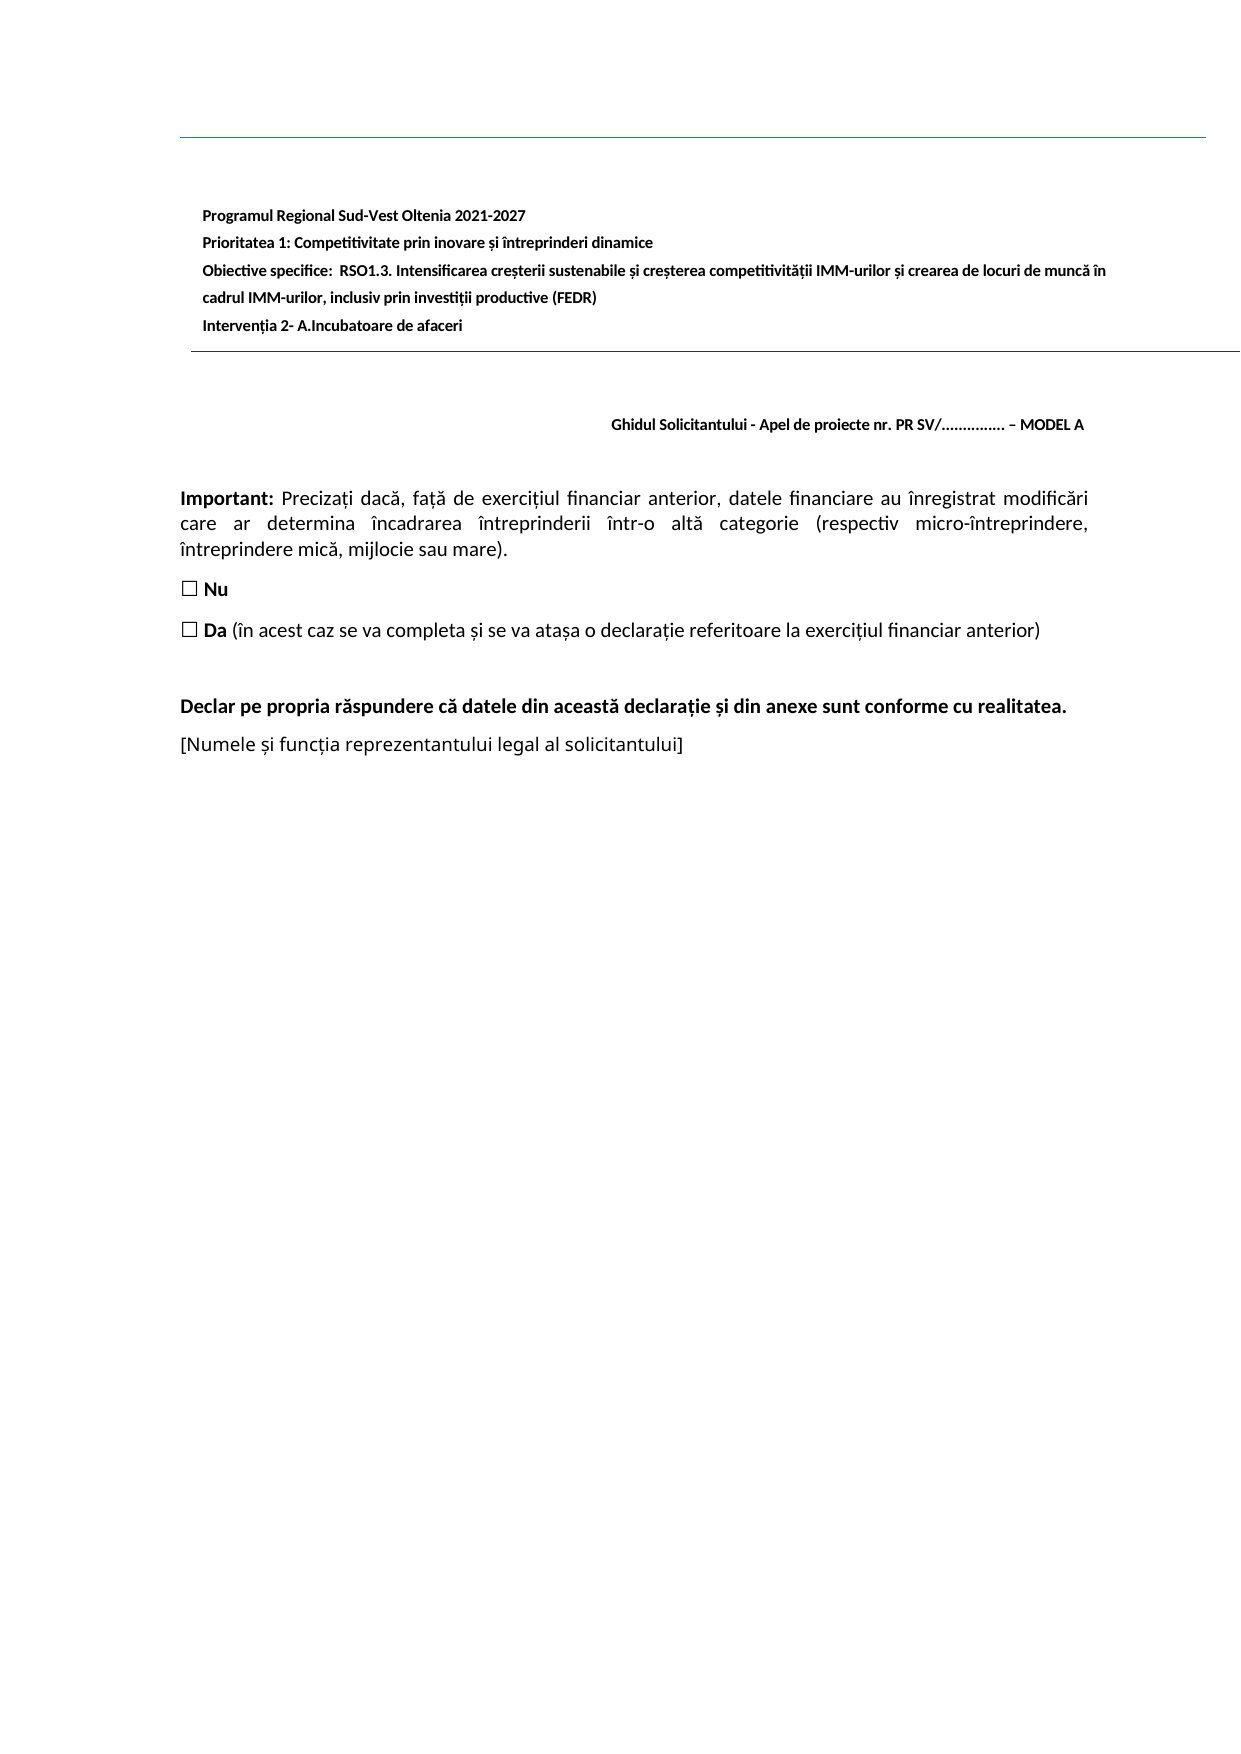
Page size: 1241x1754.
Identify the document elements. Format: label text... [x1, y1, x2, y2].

text Declar pe propria răspundere că datele din această declaraţie şi din anexe sunt conforme cu realitatea. [180, 694, 1090, 719]
text Important: Precizaţi dacă, faţă de exerciţiul financiar anterior, datele financiare au înregistrat modificări care ar determina încadrarea întreprinderii într-o altă categorie (respectiv micro-întreprindere, întreprindere mică, mijlocie sau mare). [180, 485, 1090, 561]
text Nu [180, 574, 1090, 602]
text Da (în acest caz se va completa şi se va ataşa o declaraţie referitoare la exerciţiul financiar anterior) [180, 615, 1090, 643]
